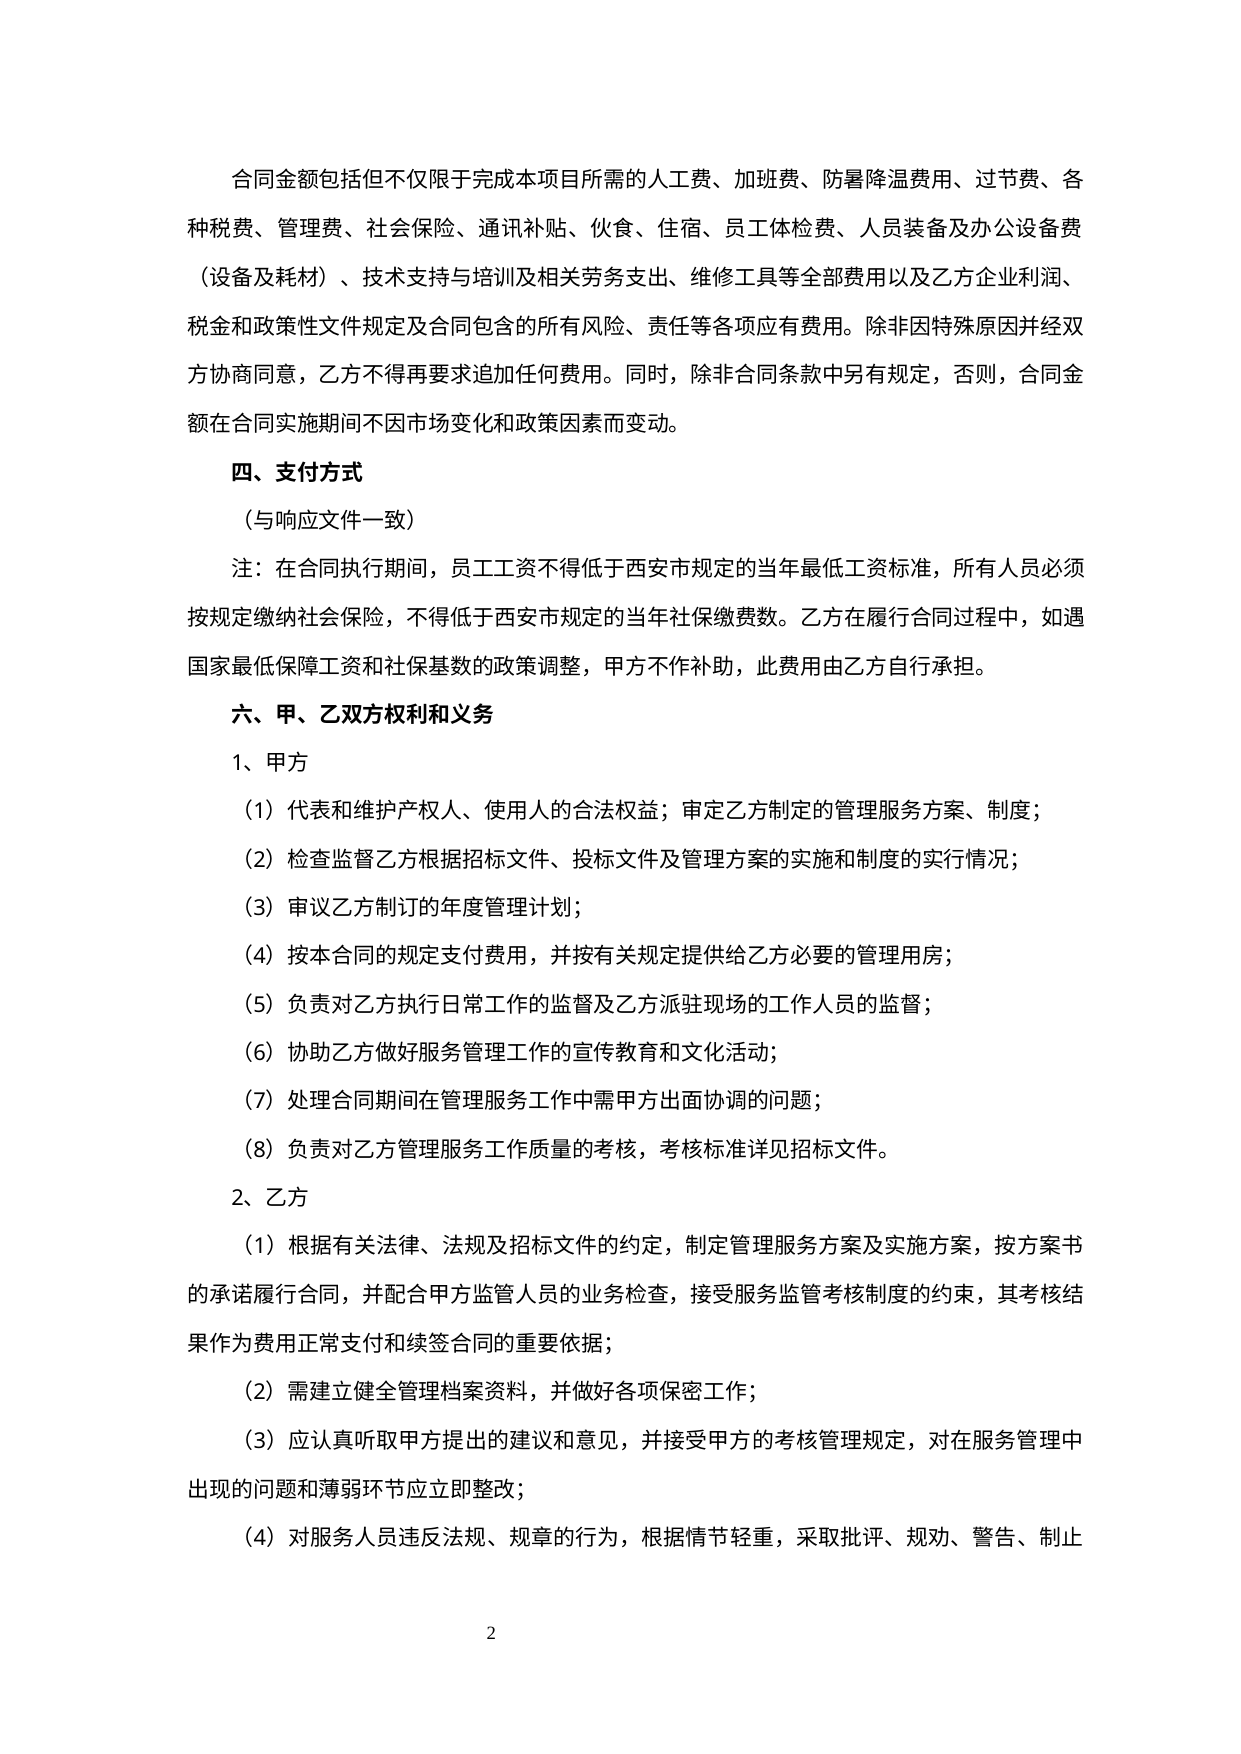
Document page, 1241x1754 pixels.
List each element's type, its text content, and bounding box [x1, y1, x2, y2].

text （2）检查监督乙方根据招标文件、投标文件及管理方案的实施和制度的实行情况； [187, 842, 1085, 874]
text （7）处理合同期间在管理服务工作中需甲方出面协调的问题； [187, 1083, 1085, 1116]
text 四、支付方式 [187, 454, 1085, 487]
text （8）负责对乙方管理服务工作质量的考核，考核标准详见招标文件。 [187, 1132, 1085, 1164]
text （3）审议乙方制订的年度管理计划； [187, 890, 1085, 922]
text （1）根据有关法律、法规及招标文件的约定，制定管理服务方案及实施方案，按方案书的承诺履行合同，并配合甲方监管人员的业务检查，接受服务监管考核制度的约束，其考核结果作为费用正常支付和续签合同的重要依据； [187, 1228, 1085, 1358]
text （与响应文件一致） [187, 502, 1085, 535]
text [187, 1519, 1085, 1552]
text （2）需建立健全管理档案资料，并做好各项保密工作； [187, 1374, 1085, 1407]
text 2、乙方 [187, 1180, 1085, 1212]
text 六、甲、乙双方权利和义务 [187, 697, 1085, 729]
text （5）负责对乙方执行日常工作的监督及乙方派驻现场的工作人员的监督； [187, 987, 1085, 1019]
text （1）代表和维护产权人、使用人的合法权益；审定乙方制定的管理服务方案、制度； [187, 793, 1085, 826]
text （3）应认真听取甲方提出的建议和意见，并接受甲方的考核管理规定，对在服务管理中出现的问题和薄弱环节应立即整改； [187, 1422, 1085, 1504]
text （4）按本合同的规定支付费用，并按有关规定提供给乙方必要的管理用房； [187, 938, 1085, 971]
text （6）协助乙方做好服务管理工作的宣传教育和文化活动； [187, 1035, 1085, 1067]
text 合同金额包括但不仅限于完成本项目所需的人工费、加班费、防暑降温费用、过节费、各种税费、管理费、社会保险、通讯补贴、伙食、住宿、员工体检费、人员装备及办公设备费（设备及耗材）、技术支持与培训及相关劳务支出、维修工具等全部费用以及乙方企业利润、税金和政策性文件规定及合同包含的所有风险、责任等各项应有费用。除非因特殊原因并经双方协商同意，乙方不得再要求追加任何费用。同时，除非合同条款中另有规定，否则，合同金额在合同实施期间不因市场变化和政策因素而变动。 [187, 162, 1085, 438]
text 1、甲方 [187, 745, 1085, 777]
text 注：在合同执行期间，员工工资不得低于西安市规定的当年最低工资标准，所有人员必须按规定缴纳社会保险，不得低于西安市规定的当年社保缴费数。乙方在履行合同过程中，如遇国家最低保障工资和社保基数的政策调整，甲方不作补助，此费用由乙方自行承担。 [187, 551, 1085, 681]
